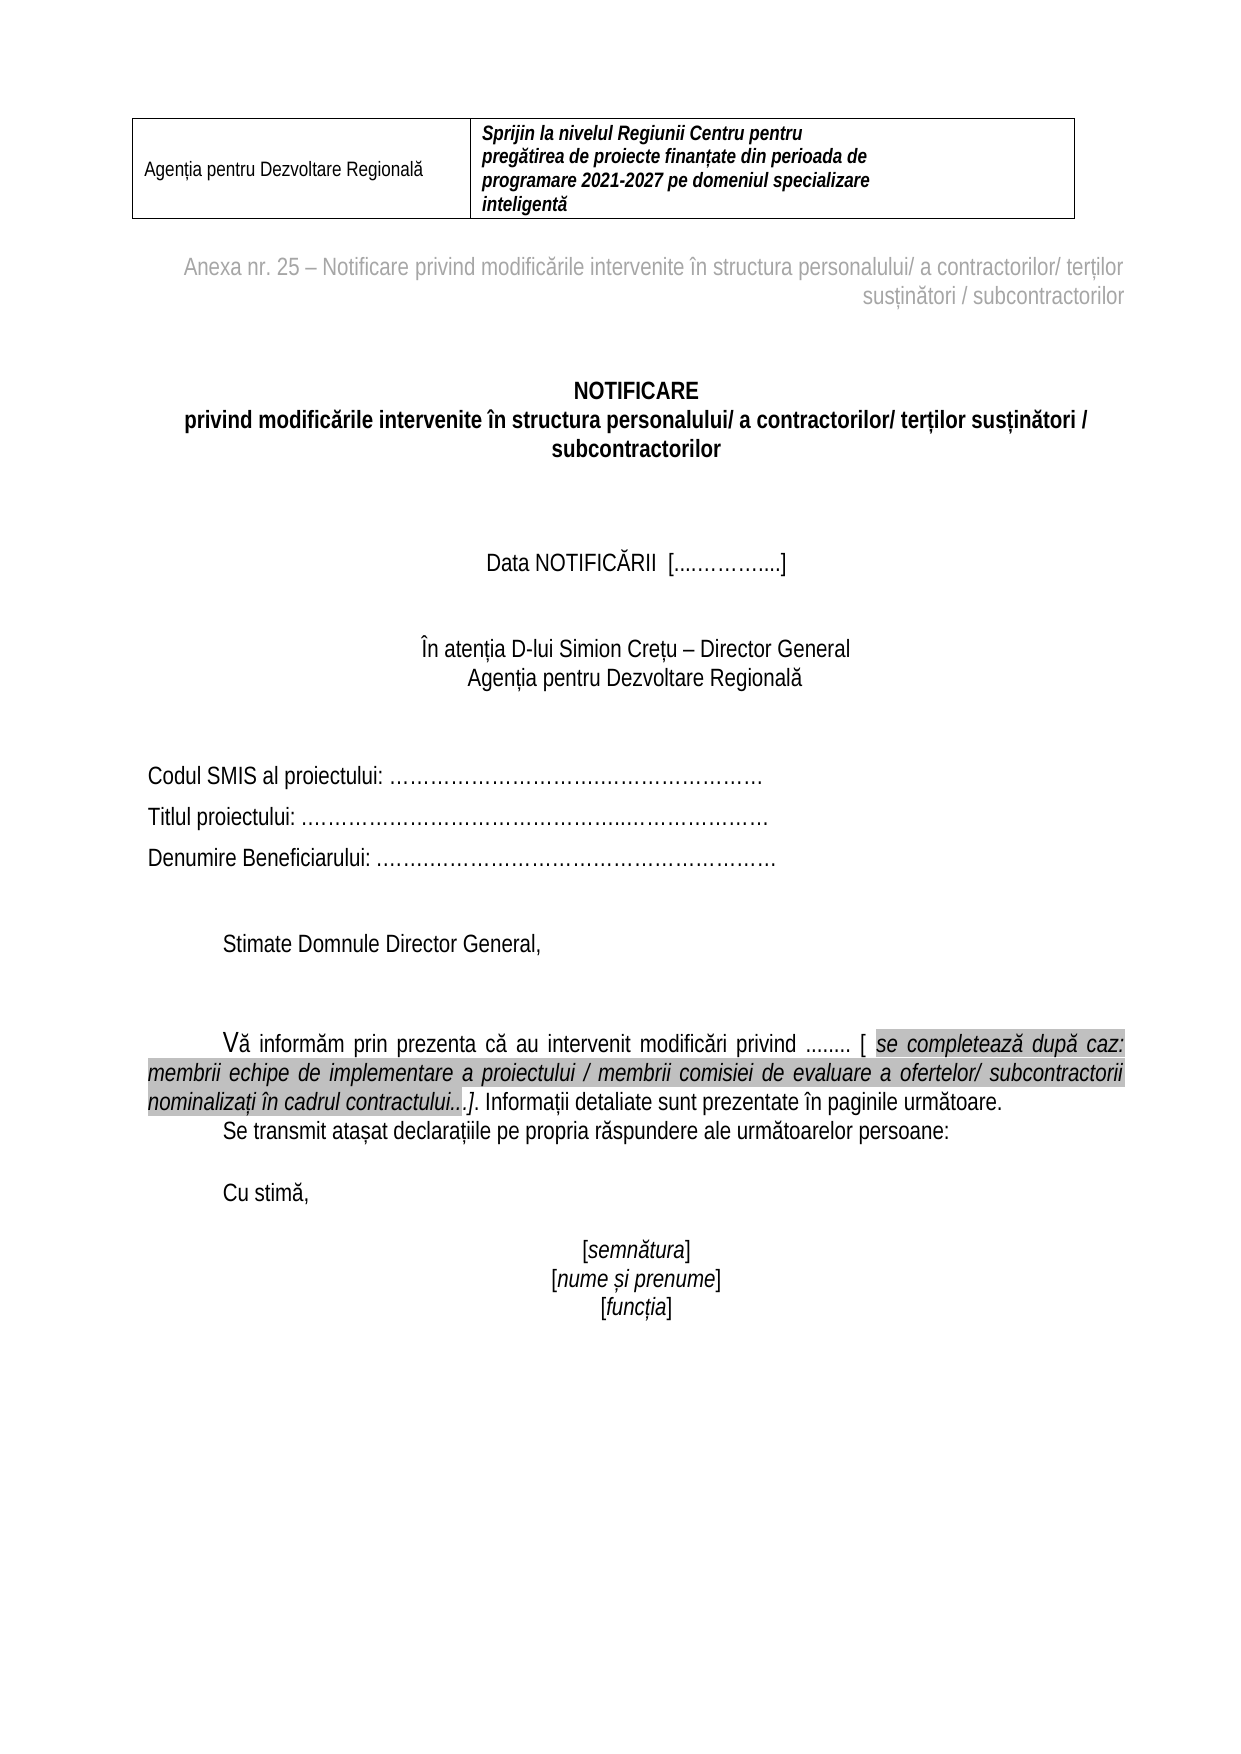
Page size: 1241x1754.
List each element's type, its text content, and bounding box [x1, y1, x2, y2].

text Stimate Domnule Director General, [148, 929, 1125, 958]
text În atenția D-lui Simion Crețu – Director General [148, 634, 1125, 663]
text Vă informăm prin prezenta că au intervenit modificări privind ........ [ se completează după caz: membrii echipe de implementare a proiectului / membrii comisiei de evaluare a ofertelor/ subcontractorii nominalizați în cadrul contractului...]. Informații detaliate sunt prezentate în paginile următoare. [148, 1025, 1125, 1058]
text [funcția] [148, 1292, 1125, 1321]
title NOTIFICARE [148, 376, 1125, 405]
text Codul SMIS al proiectului: ………………………….…………………… [148, 761, 1125, 790]
text Cu stimă, [148, 1178, 1125, 1206]
text [nume și prenume] [148, 1264, 1125, 1292]
text [semnătura] [148, 1235, 1125, 1264]
title privind modificările intervenite în structura personalului/ a contractorilor/ terților susținători / subcontractorilor [148, 405, 1125, 462]
table_header Agenția pentru Dezvoltare Regională [133, 119, 470, 218]
text Agenția pentru Dezvoltare Regională [148, 663, 1125, 691]
text Denumire Beneficiarului: .…….…………………………………………… [148, 843, 1125, 872]
text Titlul proiectului: .………………………………………..………………… [148, 802, 1125, 831]
text Vă informăm prin prezenta că au intervenit modificări privind ........ [ se completează după caz: membrii echipe de implementare a proiectului / membrii comisiei de evaluare a ofertelor/ subcontractorii nominalizați în cadrul contractului...]. Informații detaliate sunt prezentate în paginile următoare. [462, 1087, 1125, 1116]
title Anexa nr. 25 – Notificare privind modificările intervenite în structura personalului/ a contractorilor/ terților susținători / subcontractorilor [148, 252, 1125, 309]
table_header Sprijin la nivelul Regiunii Centru pentru pregătirea de proiecte finanțate din perioada de programare 2021-2027 pe domeniul specializare inteligentă [471, 119, 1074, 218]
text Data NOTIFICĂRII [....………....] [148, 548, 1125, 577]
text Se transmit atașat declarațiile pe propria răspundere ale următoarelor persoane: [148, 1116, 1125, 1144]
